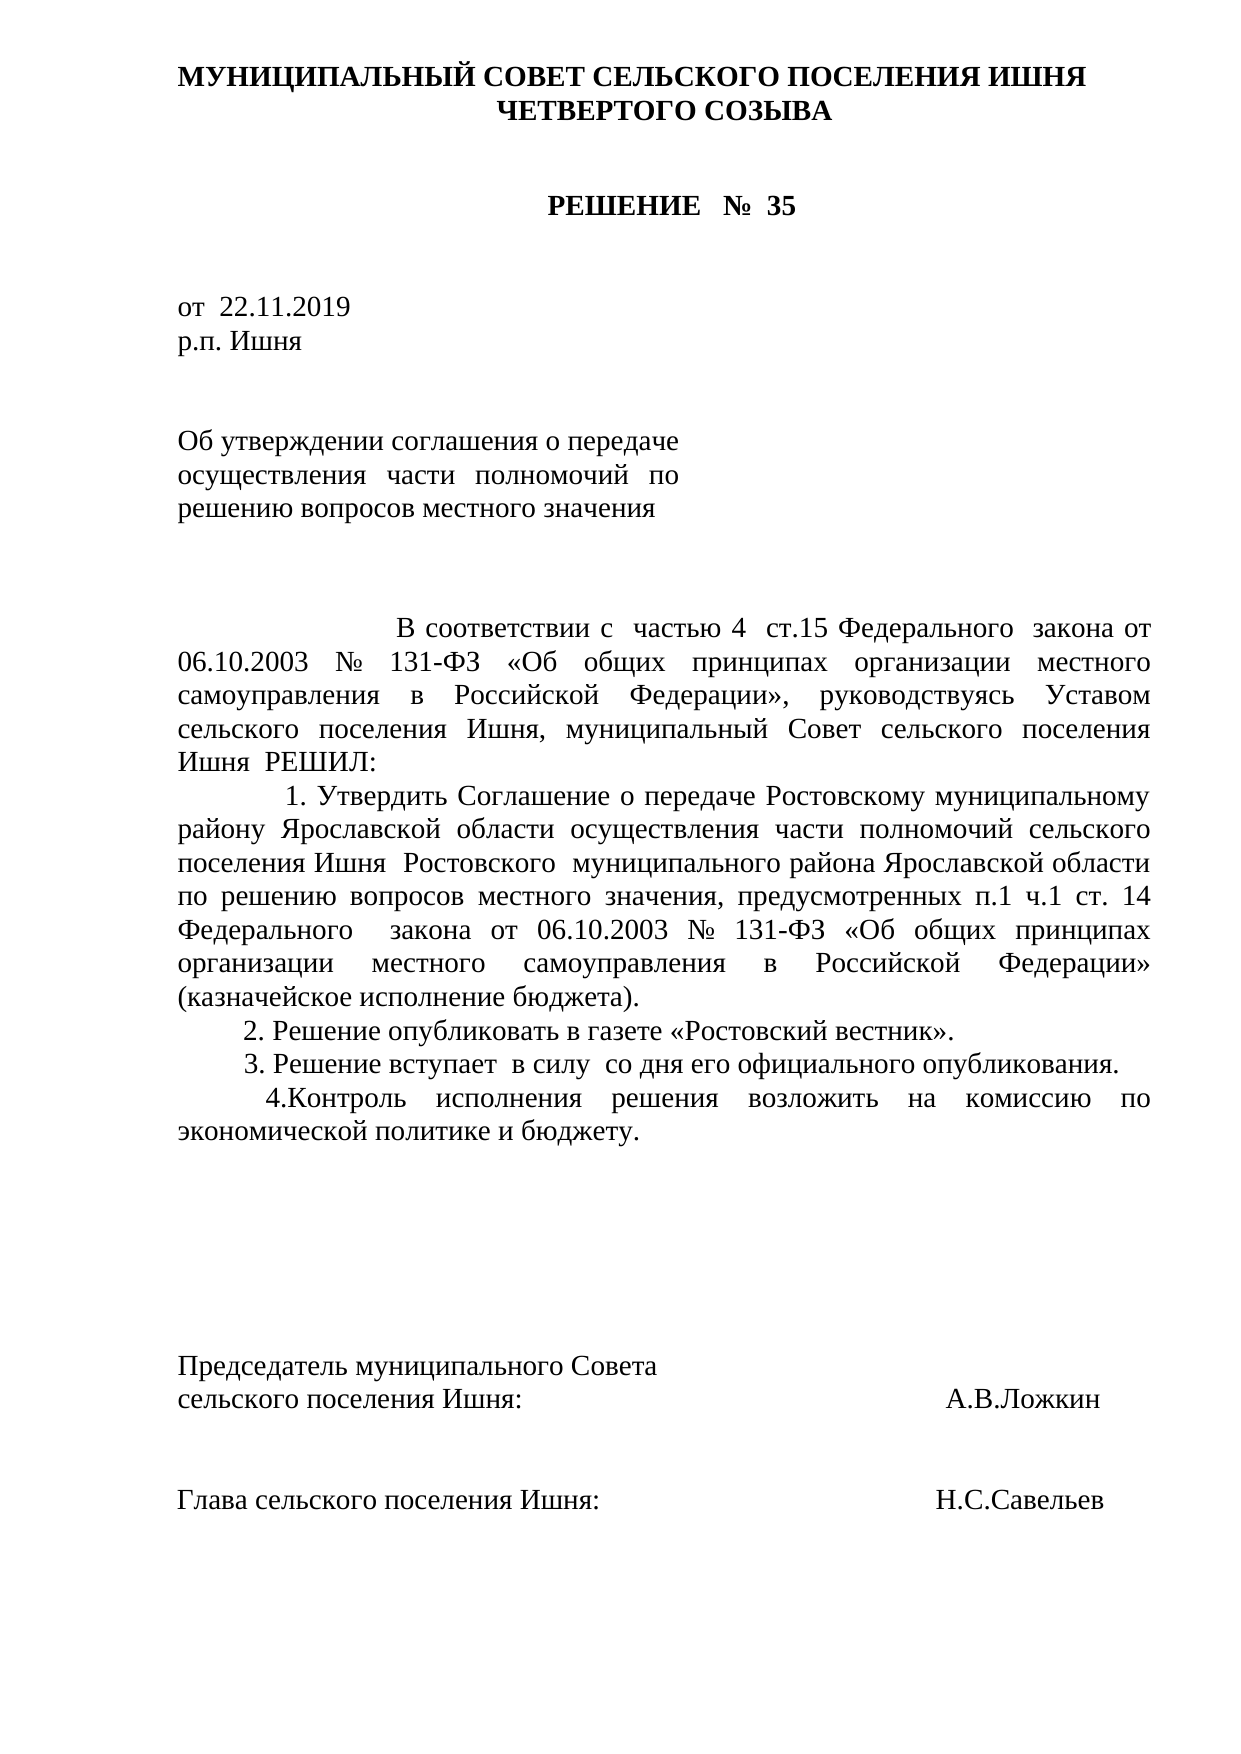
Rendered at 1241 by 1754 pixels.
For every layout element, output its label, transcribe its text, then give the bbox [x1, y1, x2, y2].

text Глава сельского поселения Ишня: Н.С.Савельев [169, 1482, 1152, 1516]
text РЕШЕНИЕ № 35 [177, 188, 1152, 222]
text от 22.11.2019 [177, 289, 1152, 323]
text ЧЕТВЕРТОГО СОЗЫВА [177, 93, 1152, 126]
text МУНИЦИПАЛЬНЫЙ СОВЕТ СЕЛЬСКОГО ПОСЕЛЕНИЯ ИШНЯ [177, 59, 1152, 93]
text 3. Решение вступает в силу со дня его официального опубликования. [177, 1046, 1152, 1080]
text Председатель муниципального Совета сельского поселения Ишня: А.В.Ложкин [177, 1348, 1152, 1415]
text В соответствии с частью 4 ст.15 Федерального закона от 06.10.2003 № 131-ФЗ «Об общих принципах организации местного самоуправления в Российской Федерации», руководствуясь Уставом сельского поселения Ишня, муниципальный Совет сельского поселения Ишня РЕШИЛ: [177, 610, 1152, 778]
text 2. Решение опубликовать в газете «Ростовский вестник». [177, 1013, 1152, 1046]
text 1. Утвердить Соглашение о передаче Ростовскому муниципальному району Ярославской области осуществления части полномочий сельского поселения Ишня Ростовского муниципального района Ярославской области по решению вопросов местного значения, предусмотренных п.1 ч.1 ст. 14 Федерального закона от 06.10.2003 № 131-ФЗ «Об общих принципах организации местного самоуправления в Российской Федерации» (казначейское исполнение бюджета). [177, 778, 1152, 1013]
text р.п. Ишня [177, 323, 1152, 356]
text 4.Контроль исполнения решения возложить на комиссию по экономической политике и бюджету. [177, 1080, 1152, 1147]
text Об утверждении соглашения о передаче осуществления части полномочий по решению вопросов местного значения [177, 423, 679, 524]
